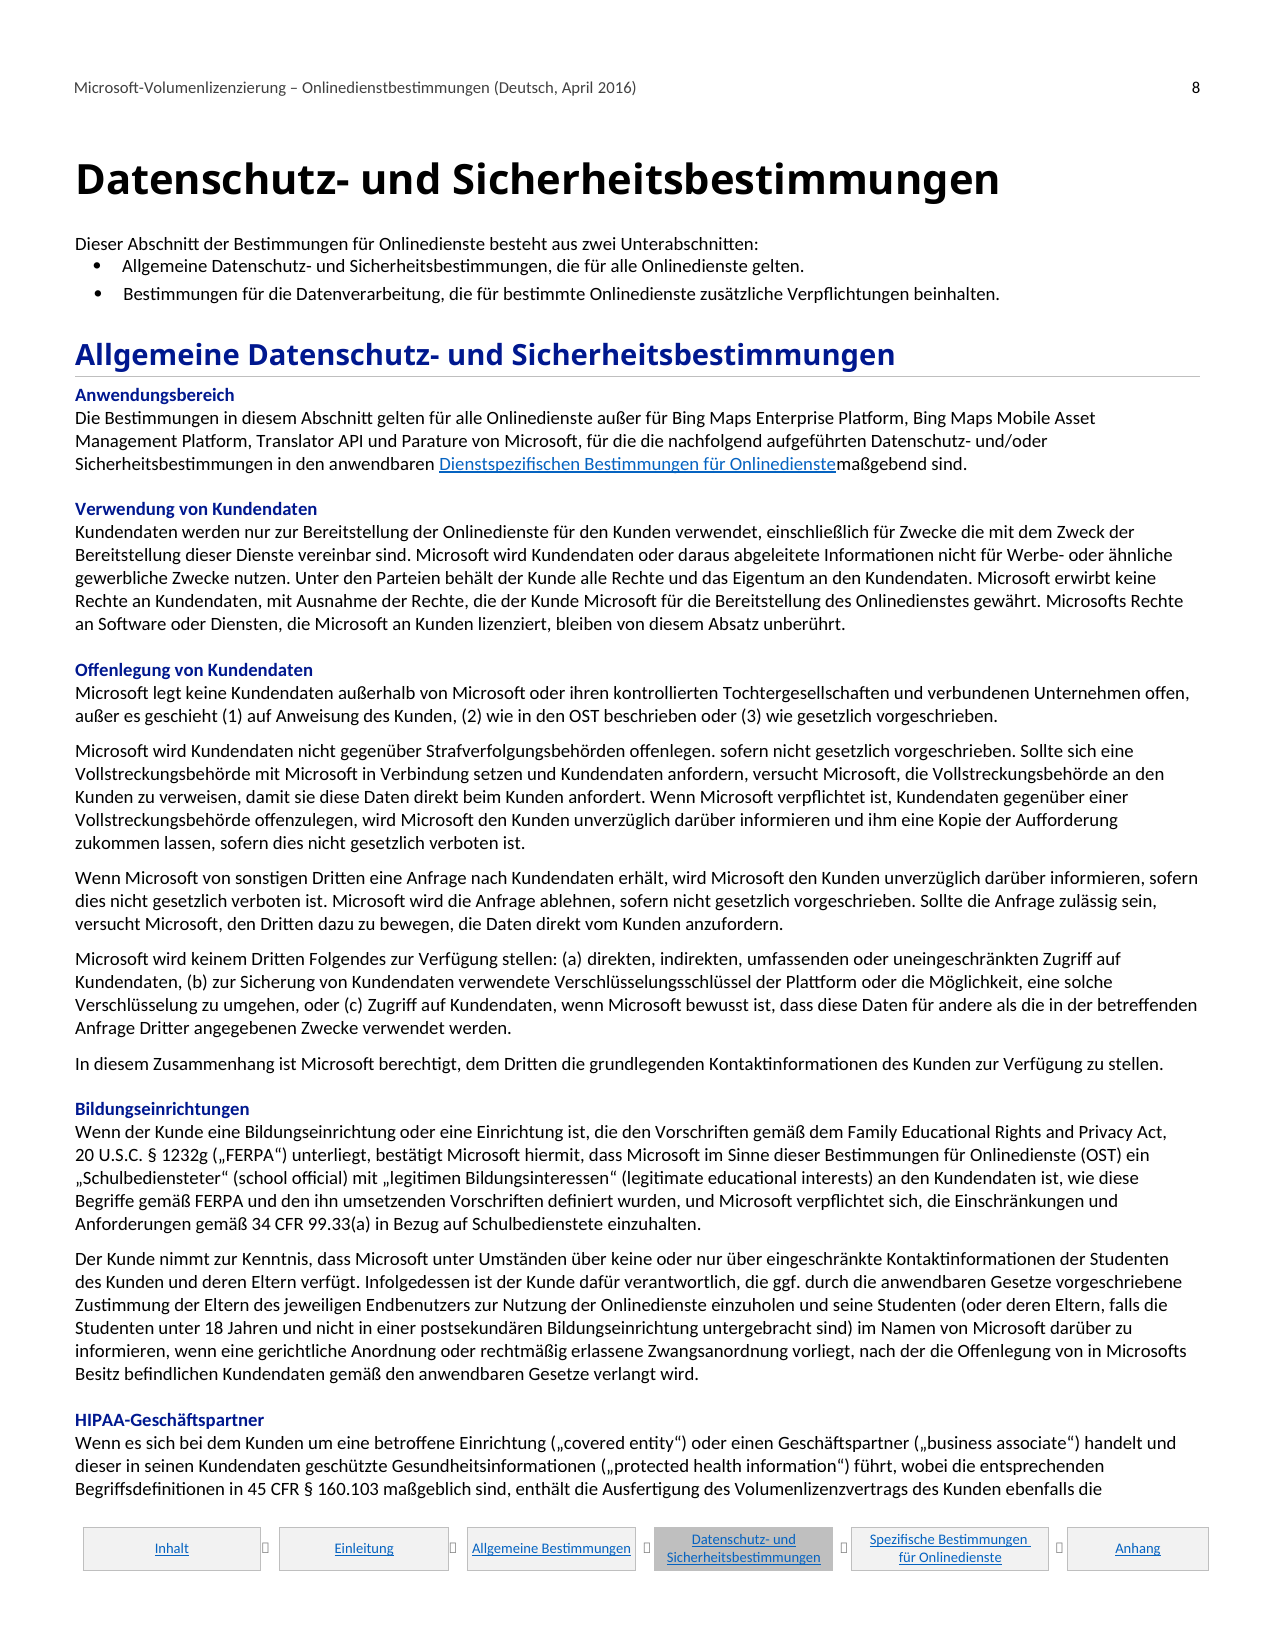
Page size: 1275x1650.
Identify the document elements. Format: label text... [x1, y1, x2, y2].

list Microsoft legt keine Kundendaten außerhalb von Microsoft oder ihren kontrollierten Tochtergesellschaften und verbundenen Unternehmen offen, außer es geschieht (1) auf Anweisung des Kunden, (2) wie in den OST beschrieben oder (3) wie gesetzlich vorgeschrieben. [75, 681, 1200, 727]
subtitle Anwendungsbereich [75, 383, 1200, 406]
list Die Bestimmungen in diesem Abschnitt gelten für alle Onlinedienste außer für Bing Maps Enterprise Platform, Bing Maps Mobile Asset Management Platform, Translator API und Parature von Microsoft, für die die nachfolgend aufgeführten Datenschutz- und/oder Sicherheitsbestimmungen in den anwendbaren Dienstspezifischen Bestimmungen für Onlinedienstemaßgebend sind. [75, 406, 1200, 474]
subtitle Bildungseinrichtungen [75, 1097, 1200, 1120]
subtitle HIPAA-Geschäftspartner [75, 1408, 1200, 1431]
list Wenn der Kunde eine Bildungseinrichtung oder eine Einrichtung ist, die den Vorschriften gemäß dem Family Educational Rights and Privacy Act, 20 U.S.C. § 1232g („FERPA“) unterliegt, bestätigt Microsoft hiermit, dass Microsoft im Sinne dieser Bestimmungen für Onlinedienste (OST) ein „Schulbediensteter“ (school official) mit „legitimen Bildungsinteressen“ (legitimate educational interests) an den Kundendaten ist, wie diese Begriffe gemäß FERPA und den ihn umsetzenden Vorschriften definiert wurden, und Microsoft verpflichtet sich, die Einschränkungen und Anforderungen gemäß 34 CFR 99.33(a) in Bezug auf Schulbedienstete einzuhalten. [75, 1120, 1200, 1235]
list Microsoft wird keinem Dritten Folgendes zur Verfügung stellen: (a) direkten, indirekten, umfassenden oder uneingeschränkten Zugriff auf Kundendaten, (b) zur Sicherung von Kundendaten verwendete Verschlüsselungsschlüssel der Plattform oder die Möglichkeit, eine solche Verschlüsselung zu umgehen, oder (c) Zugriff auf Kundendaten, wenn Microsoft bewusst ist, dass diese Daten für andere als die in der betreffenden Anfrage Dritter angegebenen Zwecke verwendet werden. [75, 947, 1200, 1039]
list Allgemeine Datenschutz- und Sicherheitsbestimmungen, die für alle Onlinedienste gelten. [94, 255, 1200, 278]
subtitle Offenlegung von Kundendaten [75, 658, 1200, 681]
list In diesem Zusammenhang ist Microsoft berechtigt, dem Dritten die grundlegenden Kontaktinformationen des Kunden zur Verfügung zu stellen. [75, 1052, 1200, 1074]
subtitle Allgemeine Datenschutz- und Sicherheitsbestimmungen [75, 334, 1200, 376]
list Dieser Abschnitt der Bestimmungen für Onlinedienste besteht aus zwei Unterabschnitten: [75, 232, 1200, 255]
list Microsoft wird Kundendaten nicht gegenüber Strafverfolgungsbehörden offenlegen. sofern nicht gesetzlich vorgeschrieben. Sollte sich eine Vollstreckungsbehörde mit Microsoft in Verbindung setzen und Kundendaten anfordern, versucht Microsoft, die Vollstreckungsbehörde an den Kunden zu verweisen, damit sie diese Daten direkt beim Kunden anfordert. Wenn Microsoft verpflichtet ist, Kundendaten gegenüber einer Vollstreckungsbehörde offenzulegen, wird Microsoft den Kunden unverzüglich darüber informieren und ihm eine Kopie der Aufforderung zukommen lassen, sofern dies nicht gesetzlich verboten ist. [75, 739, 1200, 854]
subtitle Datenschutz- und Sicherheitsbestimmungen [75, 150, 1200, 207]
list Der Kunde nimmt zur Kenntnis, dass Microsoft unter Umständen über keine oder nur über eingeschränkte Kontaktinformationen der Studenten des Kunden und deren Eltern verfügt. Infolgedessen ist der Kunde dafür verantwortlich, die ggf. durch die anwendbaren Gesetze vorgeschriebene Zustimmung der Eltern des jeweiligen Endbenutzers zur Nutzung der Onlinedienste einzuholen und seine Studenten (oder deren Eltern, falls die Studenten unter 18 Jahren und nicht in einer postsekundären Bildungseinrichtung untergebracht sind) im Namen von Microsoft darüber zu informieren, wenn eine gerichtliche Anordnung oder rechtmäßig erlassene Zwangsanordnung vorliegt, nach der die Offenlegung von in Microsofts Besitz befindlichen Kundendaten gemäß den anwendbaren Gesetze verlangt wird. [75, 1247, 1200, 1385]
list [75, 1431, 1200, 1499]
subtitle Verwendung von Kundendaten [75, 497, 1200, 520]
list Bestimmungen für die Datenverarbeitung, die für bestimmte Onlinedienste zusätzliche Verpflichtungen beinhalten. [94, 282, 1200, 305]
list Wenn Microsoft von sonstigen Dritten eine Anfrage nach Kundendaten erhält, wird Microsoft den Kunden unverzüglich darüber informieren, sofern dies nicht gesetzlich verboten ist. Microsoft wird die Anfrage ablehnen, sofern nicht gesetzlich vorgeschrieben. Sollte die Anfrage zulässig sein, versucht Microsoft, den Dritten dazu zu bewegen, die Daten direkt vom Kunden anzufordern. [75, 866, 1200, 935]
list Kundendaten werden nur zur Bereitstellung der Onlinedienste für den Kunden verwendet, einschließlich für Zwecke die mit dem Zweck der Bereitstellung dieser Dienste vereinbar sind. Microsoft wird Kundendaten oder daraus abgeleitete Informationen nicht für Werbe- oder ähnliche gewerbliche Zwecke nutzen. Unter den Parteien behält der Kunde alle Rechte und das Eigentum an den Kundendaten. Microsoft erwirbt keine Rechte an Kundendaten, mit Ausnahme der Rechte, die der Kunde Microsoft für die Bereitstellung des Onlinedienstes gewährt. Microsofts Rechte an Software oder Diensten, die Microsoft an Kunden lizenziert, bleiben von diesem Absatz unberührt. [75, 520, 1200, 635]
